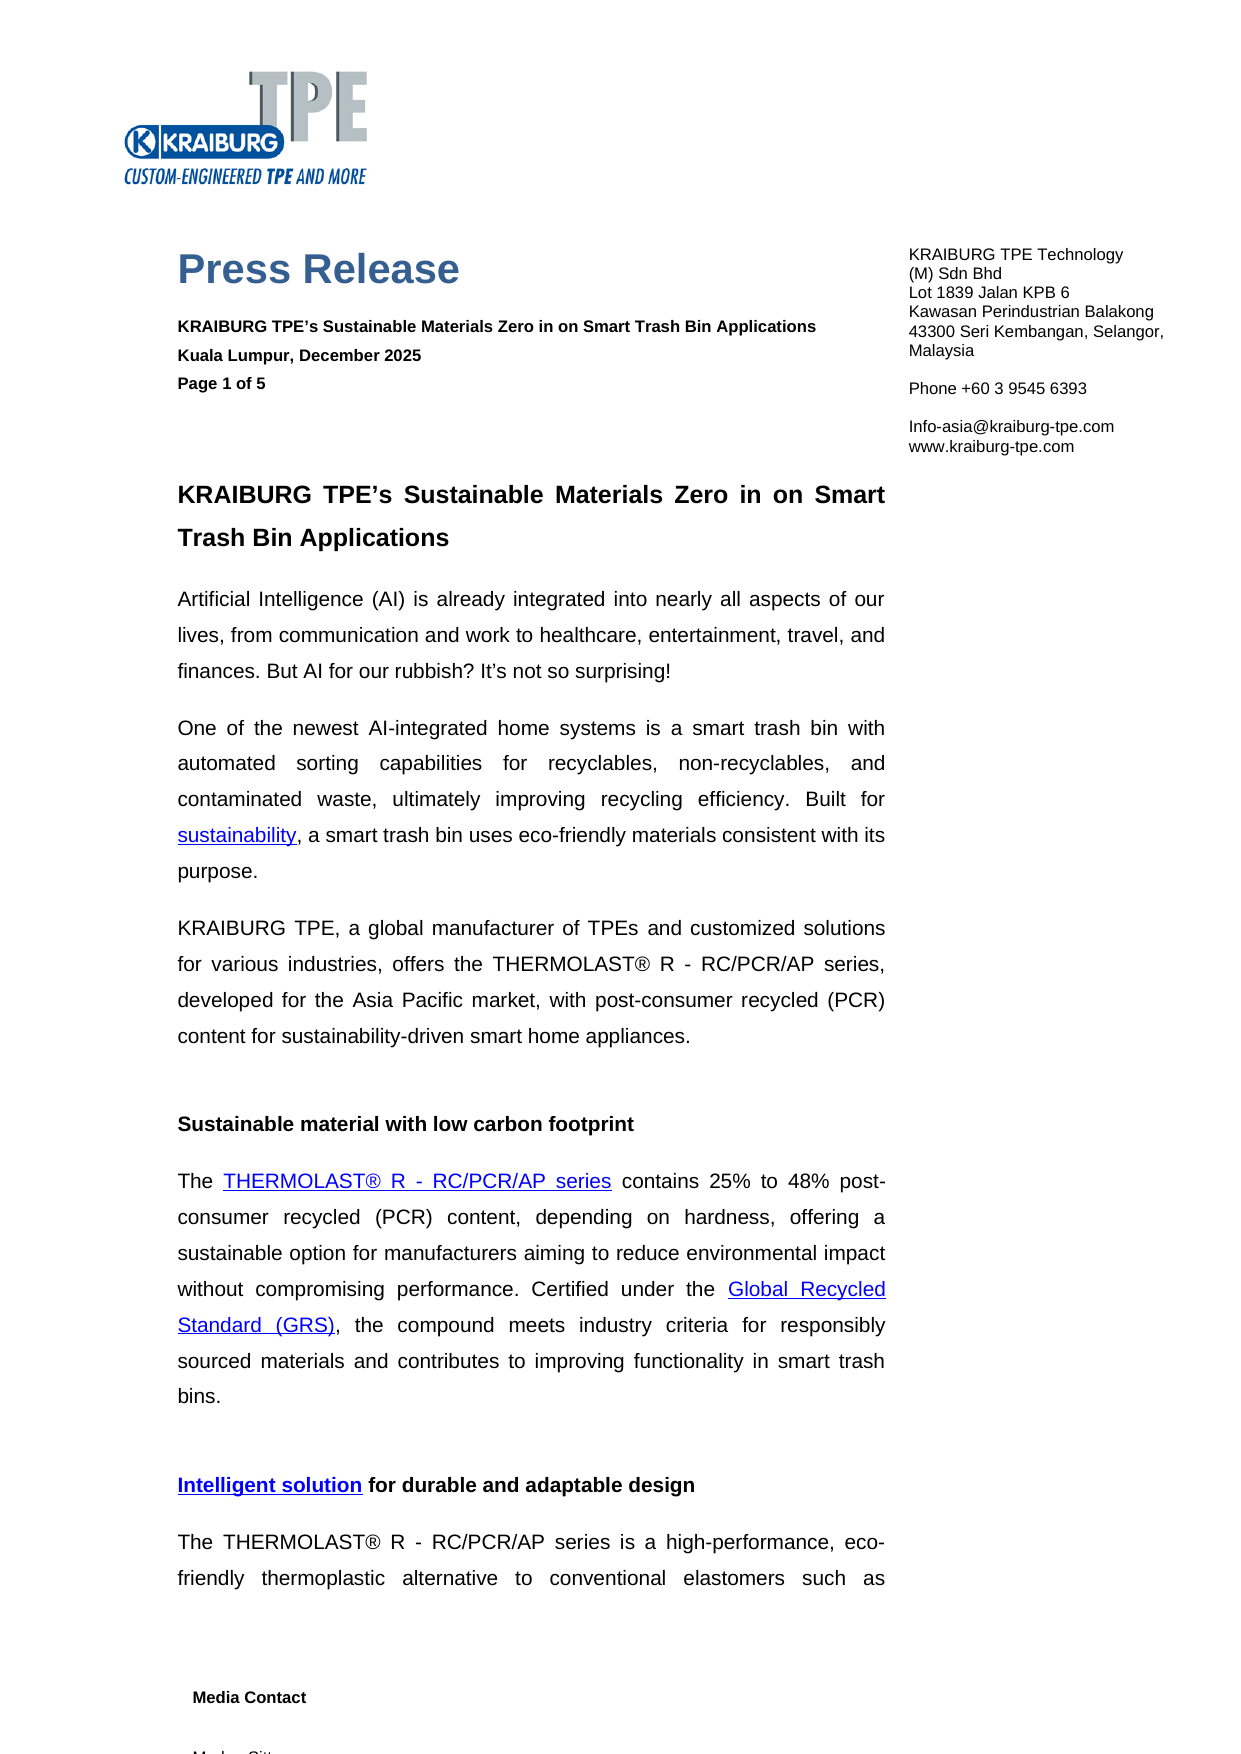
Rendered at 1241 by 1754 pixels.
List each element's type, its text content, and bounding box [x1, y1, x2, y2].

picture [112, 55, 379, 200]
text KRAIBURG TPE, a global manufacturer of TPEs and customized solutions for various industries, offers the THERMOLAST® R - RC/PCR/AP series, developed for the Asia Pacific market, with post-consumer recycled (PCR) content for sustainability-driven smart home appliances. [177, 916, 886, 1048]
text Intelligent solution for durable and adaptable design [177, 1473, 886, 1497]
text Artificial Intelligence (AI) is already integrated into nearly all aspects of our lives, from communication and work to healthcare, entertainment, travel, and finances. But AI for our rubbish? It’s not so surprising! [177, 587, 886, 682]
text The THERMOLAST® R - RC/PCR/AP series contains 25% to 48% post-consumer recycled (PCR) content, depending on hardness, offering a sustainable option for manufacturers aiming to reduce environmental impact without compromising performance. Certified under the Global Recycled Standard (GRS), the compound meets industry criteria for responsibly sourced materials and contributes to improving functionality in smart trash bins. [177, 1169, 886, 1408]
text One of the newest AI-integrated home systems is a smart trash bin with automated sorting capabilities for recyclables, non-recyclables, and contaminated waste, ultimately improving recycling efficiency. Built for sustainability, a smart trash bin uses eco-friendly materials consistent with its purpose. [177, 715, 886, 883]
text KRAIBURG TPE’s Sustainable Materials Zero in on Smart Trash Bin Applications [177, 479, 886, 551]
text Sustainable material with low carbon footprint [177, 1112, 886, 1136]
